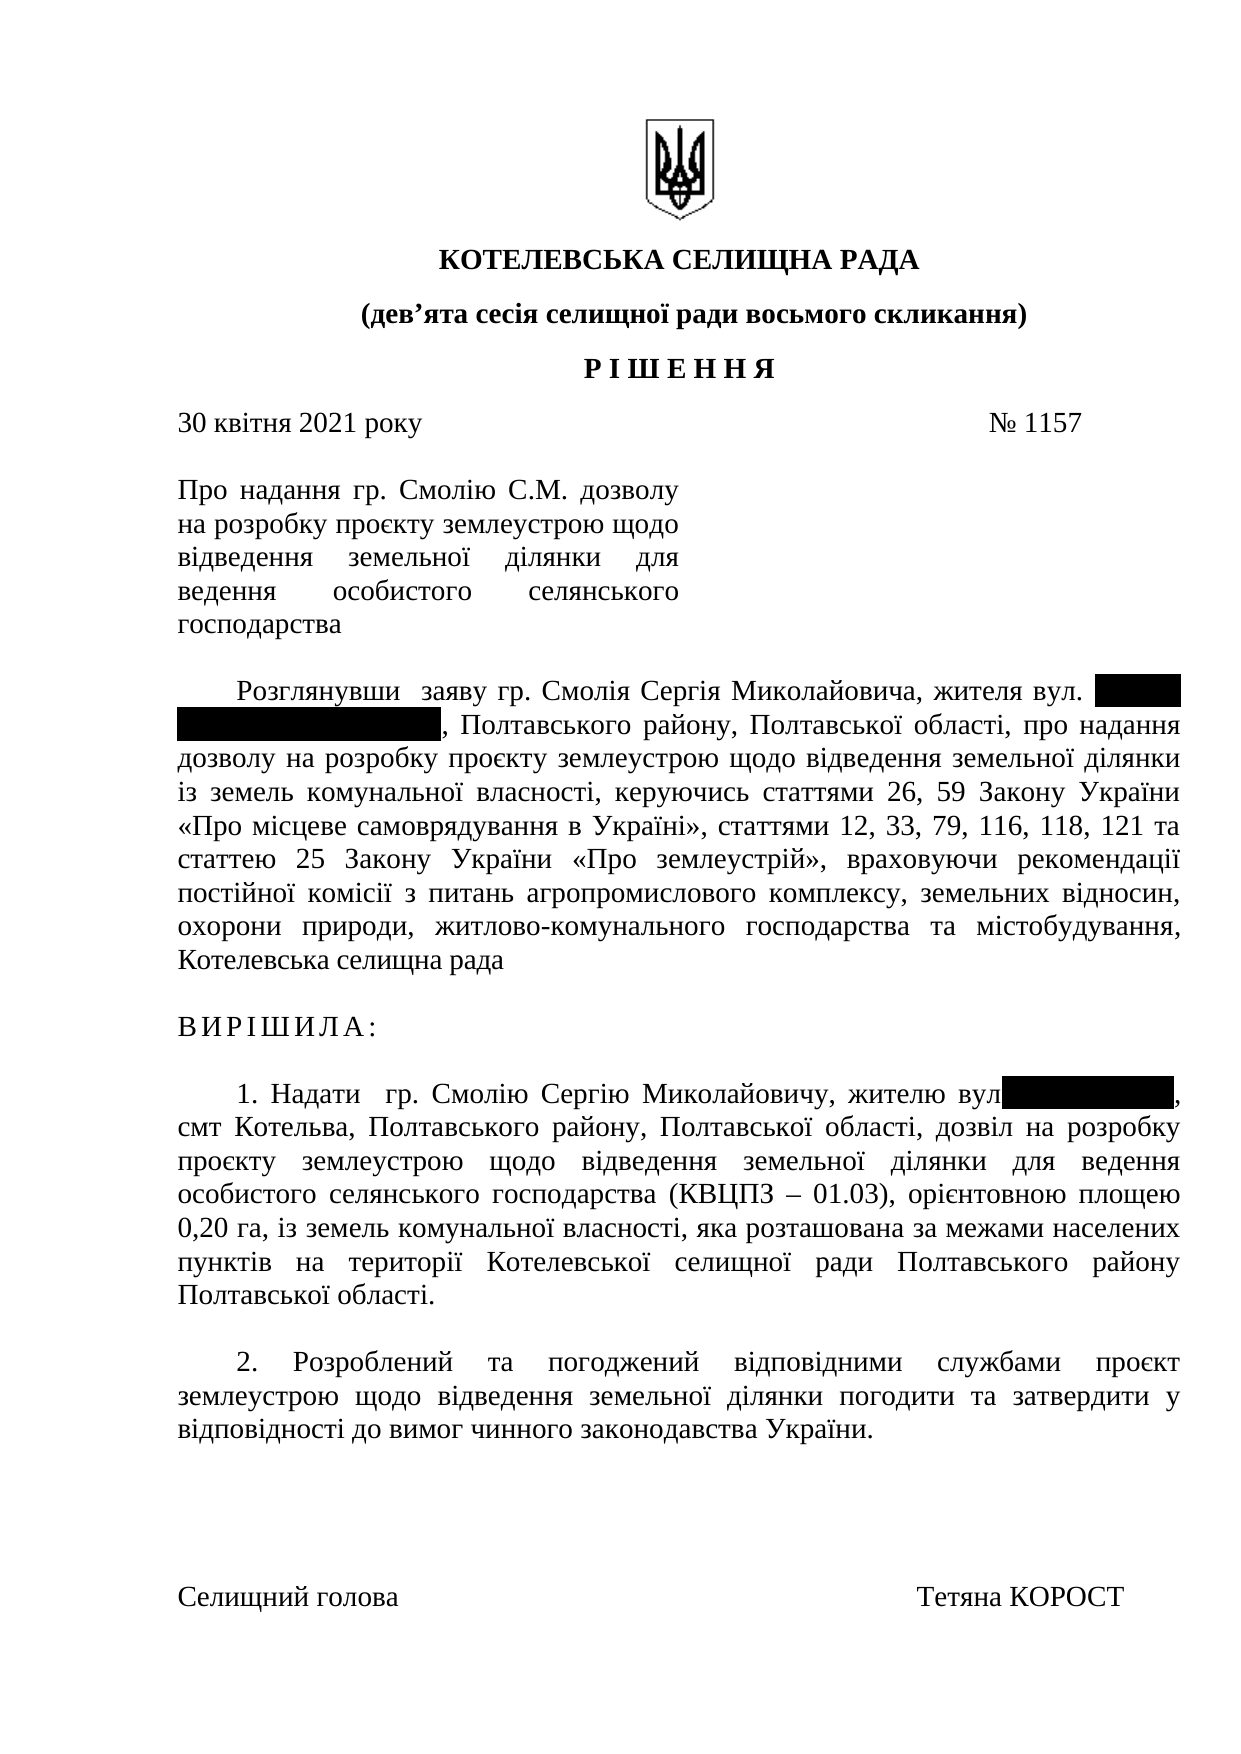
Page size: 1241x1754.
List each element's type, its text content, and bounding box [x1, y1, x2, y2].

text ВИРІШИЛА: [177, 1009, 1181, 1042]
text 30 квітня 2021 року № 1157 [177, 405, 1181, 439]
text Селищний голова Тетяна КОРОСТ [177, 1579, 1181, 1613]
text (дев’ята сесія селищної ради восьмого скликання) [177, 296, 1211, 330]
text 2. Розроблений та погоджений відповідними службами проєкт землеустрою щодо відведення земельної ділянки погодити та затвердити у відповідності до вимог чинного законодавства України. [177, 1344, 1181, 1445]
text Р І Ш Е Н Н Я [177, 351, 1181, 384]
text 1. Надати гр. Смолію Сергію Миколайовичу, жителю вул. Ковпака, 24, смт Котельва, Полтавського району, Полтавської області, дозвіл на розробку проєкту землеустрою щодо відведення земельної ділянки для ведення особистого селянського господарства (КВЦПЗ – 01.03), орієнтовною площею 0,20 га, із земель комунальної власності, яка розташована за межами населених пунктів на території Котелевської селищної ради Полтавського району Полтавської області. [177, 1076, 1181, 1311]
text Про надання гр. Смолію С.М. дозволу на розробку проєкту землеустрою щодо відведення земельної ділянки для ведення особистого селянського господарства [177, 472, 679, 640]
picture [640, 118, 719, 222]
text Розглянувши заяву гр. Смолія Сергія Миколайовича, жителя вул. Ковпа-ка, 24, смт Котельва, Полтавського району, Полтавської області, про надання дозволу на розробку проєкту землеустрою щодо відведення земельної ділянки із земель комунальної власності, керуючись статтями 26, 59 Закону України «Про місцеве самоврядування в Україні», статтями 12, 33, 79, 116, 118, 121 та статтею 25 Закону України «Про землеустрій», враховуючи рекомендації постійної комісії з питань агропромислового комплексу, земельних відносин, охорони природи, житлово-комунального господарства та містобудування, Котелевська селищна рада [177, 673, 1181, 975]
text КОТЕЛЕВСЬКА СЕЛИЩНА РАДА [177, 242, 1181, 276]
